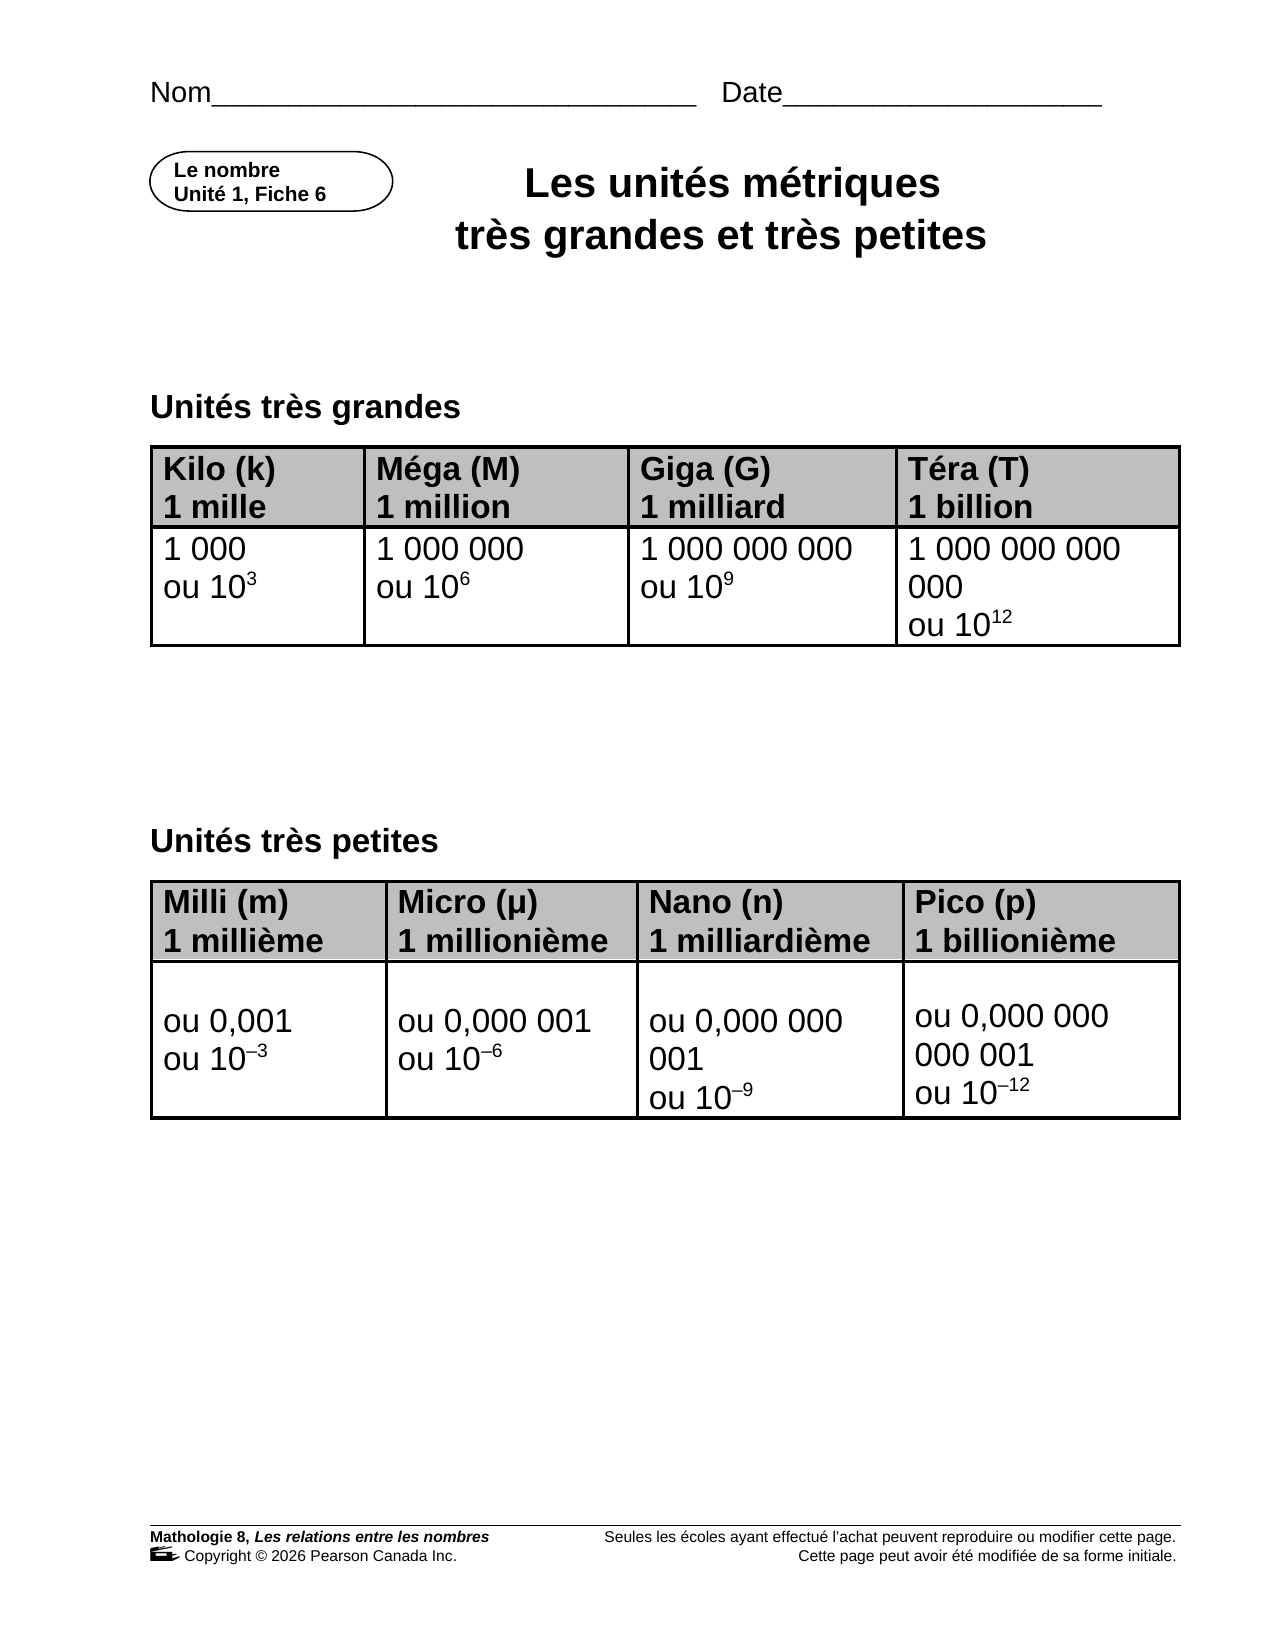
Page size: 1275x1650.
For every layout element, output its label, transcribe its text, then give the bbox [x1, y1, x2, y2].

picture [150, 1546, 180, 1561]
table_cell 1 000 ou 103 [153, 529, 363, 644]
text Unités très petites [150, 821, 1181, 860]
table_cell ou 0,001 ou 10–3 [153, 963, 385, 1116]
table_header Milli (m) 1 millième [153, 883, 385, 959]
table_header Pico (p) 1 billionième [905, 883, 1178, 959]
text Unités très grandes [150, 387, 1181, 426]
table_header Micro (μ) 1 millionième [388, 883, 636, 959]
table_cell ou 0,000 000 000 001 ou 10–12 [905, 963, 1178, 1116]
table_cell 1 000 000 000 ou 109 [630, 529, 895, 644]
table_header Nano (n) 1 milliardième [639, 883, 902, 959]
table_header Méga (M) 1 million [366, 449, 627, 525]
table_cell 1 000 000 000 000 ou 1012 [898, 529, 1178, 644]
table_cell ou 0,000 000 001 ou 10–9 [639, 963, 902, 1116]
table_cell 1 000 000 ou 106 [366, 529, 627, 644]
table_cell ou 0,000 001 ou 10–6 [388, 963, 636, 1116]
table_header Kilo (k) 1 mille [153, 449, 363, 525]
table_header Téra (T) 1 billion [898, 449, 1178, 525]
table_header Giga (G) 1 milliard [630, 449, 895, 525]
